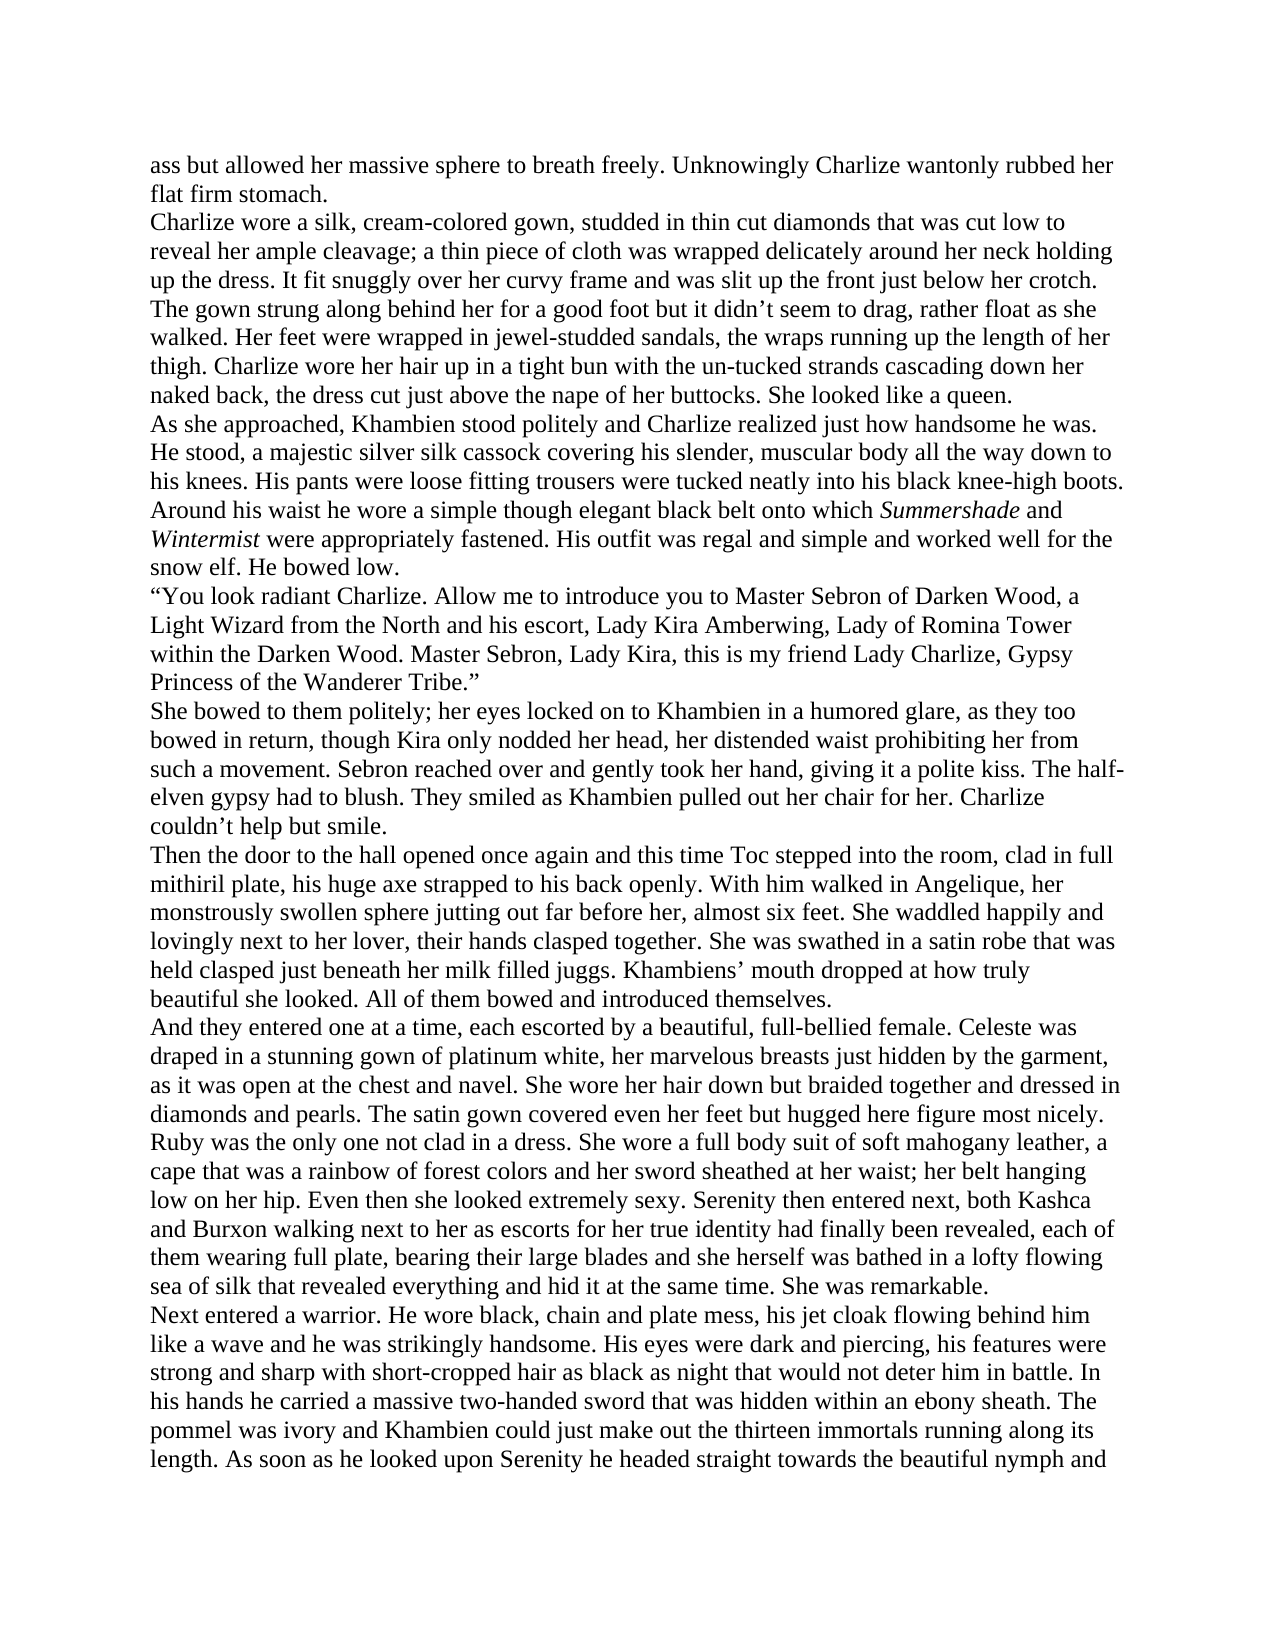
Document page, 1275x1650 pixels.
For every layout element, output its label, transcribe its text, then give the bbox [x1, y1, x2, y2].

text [150, 150, 1125, 207]
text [150, 1300, 1125, 1472]
text Charlize wore a silk, cream-colored gown, studded in thin cut diamonds that was cut low to reveal her ample cleavage; a thin piece of cloth was wrapped delicately around her neck holding up the dress. It fit snuggly over her curvy frame and was slit up the front just below her crotch. The gown strung along behind her for a good foot but it didn’t seem to drag, rather float as she walked. Her feet were wrapped in jewel-studded sandals, the wraps running up the length of her thigh. Charlize wore her hair up in a tight bun with the un-tucked strands cascading down her naked back, the dress cut just above the nape of her buttocks. She looked like a queen. [150, 207, 1125, 409]
text Then the door to the hall opened once again and this time Toc stepped into the room, clad in full mithiril plate, his huge axe strapped to his back openly. With him walked in Angelique, her monstrously swollen sphere jutting out far before her, almost six feet. She waddled happily and lovingly next to her lover, their hands clasped together. She was swathed in a satin robe that was held clasped just beneath her milk filled juggs. Khambiens’ mouth dropped at how truly beautiful she looked. All of them bowed and introduced themselves. [150, 840, 1125, 1012]
text “You look radiant Charlize. Allow me to introduce you to Master Sebron of Darken Wood, a Light Wizard from the North and his escort, Lady Kira Amberwing, Lady of Romina Tower within the Darken Wood. Master Sebron, Lady Kira, this is my friend Lady Charlize, Gypsy Princess of the Wanderer Tribe.” [150, 581, 1125, 696]
text She bowed to them politely; her eyes locked on to Khambien in a humored glare, as they too bowed in return, though Kira only nodded her head, her distended waist prohibiting her from such a movement. Sebron reached over and gently took her hand, giving it a polite kiss. The half-elven gypsy had to blush. They smiled as Khambien pulled out her chair for her. Charlize couldn’t help but smile. [150, 696, 1125, 840]
text And they entered one at a time, each escorted by a beautiful, full-bellied female. Celeste was draped in a stunning gown of platinum white, her marvelous breasts just hidden by the garment, as it was open at the chest and navel. She wore her hair down but braided together and dressed in diamonds and pearls. The satin gown covered even her feet but hugged here figure most nicely. Ruby was the only one not clad in a dress. She wore a full body suit of soft mahogany leather, a cape that was a rainbow of forest colors and her sword sheathed at her waist; her belt hanging low on her hip. Even then she looked extremely sexy. Serenity then entered next, both Kashca and Burxon walking next to her as escorts for her true identity had finally been revealed, each of them wearing full plate, bearing their large blades and she herself was bathed in a lofty flowing sea of silk that revealed everything and hid it at the same time. She was remarkable. [150, 1012, 1125, 1300]
text As she approached, Khambien stood politely and Charlize realized just how handsome he was. He stood, a majestic silver silk cassock covering his slender, muscular body all the way down to his knees. His pants were loose fitting trousers were tucked neatly into his black knee-high boots. Around his waist he wore a simple though elegant black belt onto which Summershade and Wintermist were appropriately fastened. His outfit was regal and simple and worked well for the snow elf. He bowed low. [150, 409, 1125, 581]
